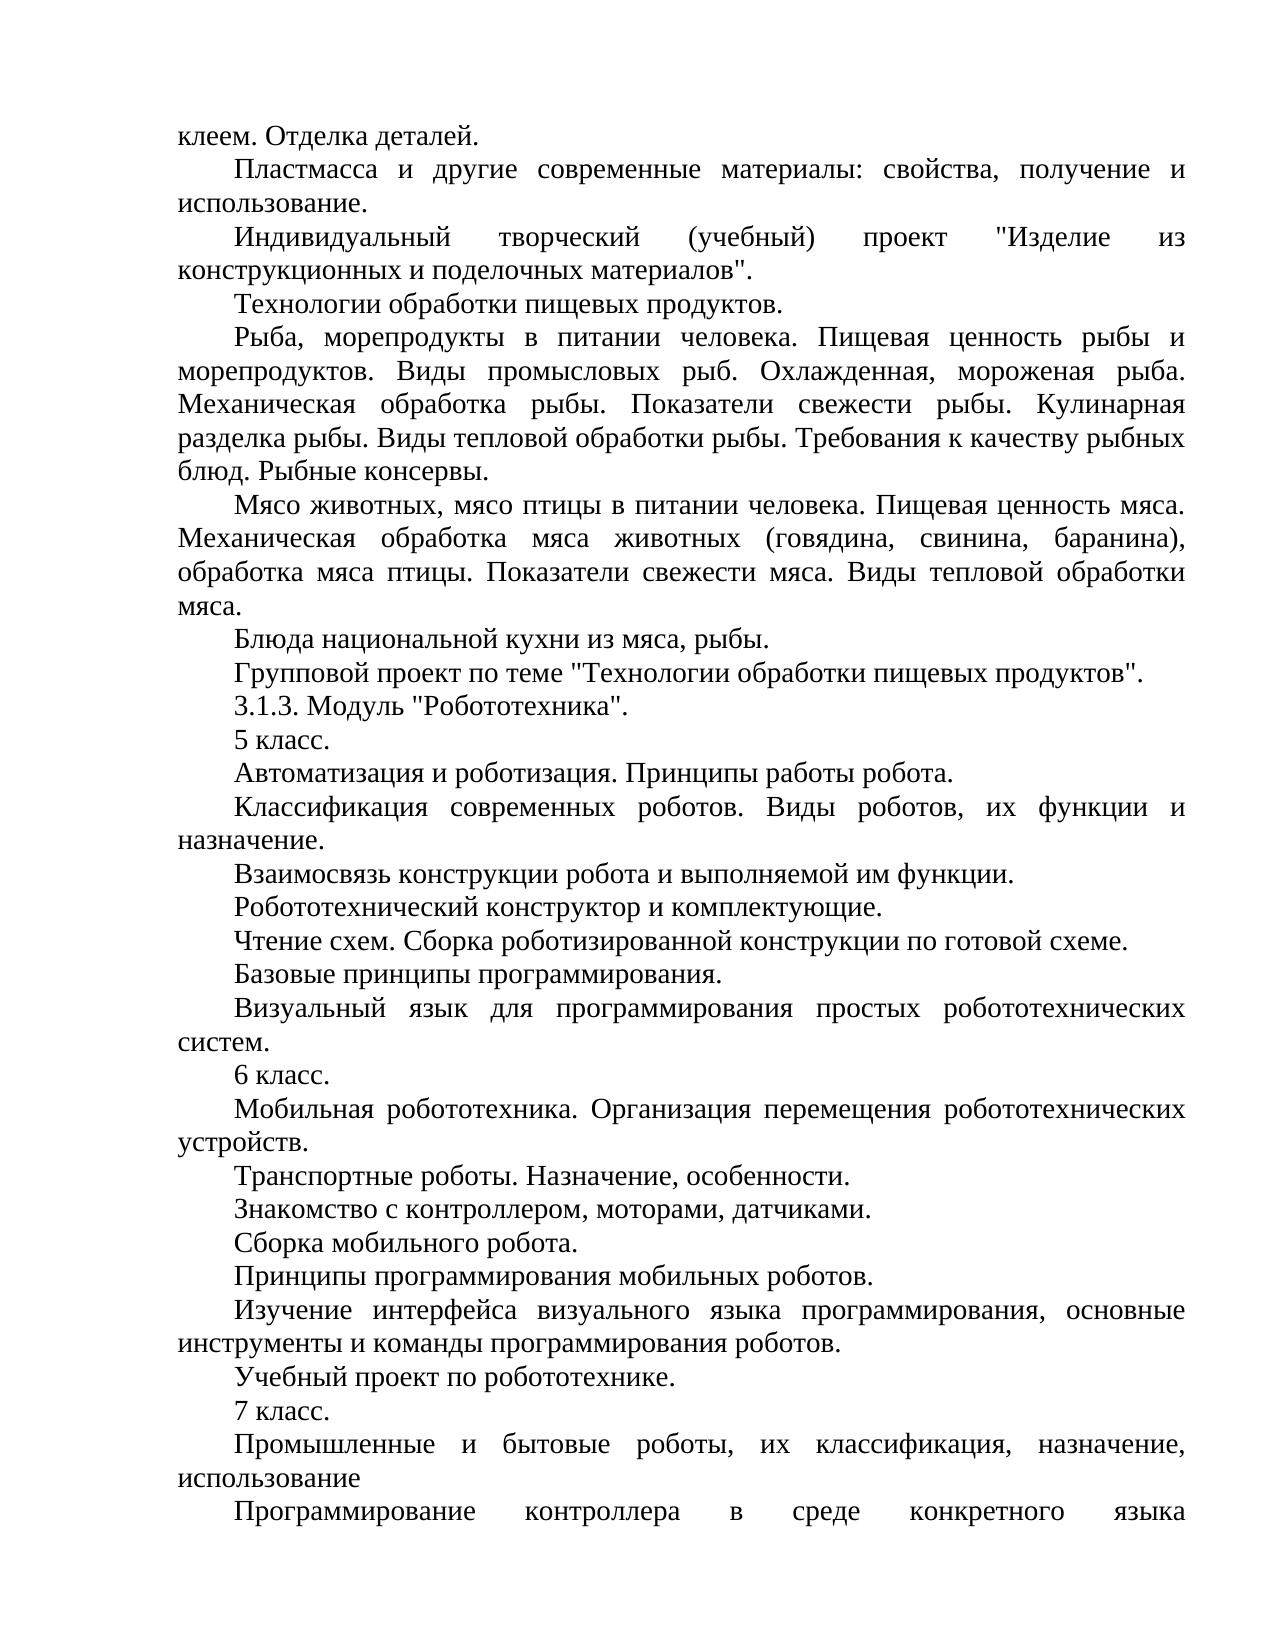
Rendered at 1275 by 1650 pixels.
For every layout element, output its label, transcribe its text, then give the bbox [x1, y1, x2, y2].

text Взаимосвязь конструкции робота и выполняемой им функции. [177, 856, 1186, 889]
text Визуальный язык для программирования простых робототехнических систем. [177, 990, 1186, 1057]
text Учебный проект по робототехнике. [177, 1359, 1186, 1393]
text Знакомство с контроллером, моторами, датчиками. [177, 1191, 1186, 1225]
text Сборка мобильного робота. [177, 1225, 1186, 1258]
text Групповой проект по теме "Технологии обработки пищевых продуктов". [177, 655, 1186, 688]
text Базовые принципы программирования. [177, 957, 1186, 990]
text 7 класс. [177, 1393, 1186, 1426]
text Индивидуальный творческий (учебный) проект "Изделие из конструкционных и поделочных материалов". [177, 219, 1186, 286]
text 5 класс. [177, 722, 1186, 755]
text Мобильная робототехника. Организация перемещения робототехнических устройств. [177, 1091, 1186, 1158]
text Автоматизация и роботизация. Принципы работы робота. [177, 755, 1186, 789]
text 6 класс. [177, 1057, 1186, 1091]
text Промышленные и бытовые роботы, их классификация, назначение, использование [177, 1426, 1186, 1493]
text 3.1.3. Модуль "Робототехника". [177, 688, 1186, 722]
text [177, 118, 1186, 152]
text Транспортные роботы. Назначение, особенности. [177, 1158, 1186, 1191]
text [177, 1493, 1186, 1527]
text Принципы программирования мобильных роботов. [177, 1258, 1186, 1292]
text Чтение схем. Сборка роботизированной конструкции по готовой схеме. [177, 923, 1186, 957]
text Рыба, морепродукты в питании человека. Пищевая ценность рыбы и морепродуктов. Виды промысловых рыб. Охлажденная, мороженая рыба. Механическая обработка рыбы. Показатели свежести рыбы. Кулинарная разделка рыбы. Виды тепловой обработки рыбы. Требования к качеству рыбных блюд. Рыбные консервы. [177, 319, 1186, 487]
text Изучение интерфейса визуального языка программирования, основные инструменты и команды программирования роботов. [177, 1292, 1186, 1359]
text Робототехнический конструктор и комплектующие. [177, 889, 1186, 923]
text Классификация современных роботов. Виды роботов, их функции и назначение. [177, 789, 1186, 856]
text Мясо животных, мясо птицы в питании человека. Пищевая ценность мяса. Механическая обработка мяса животных (говядина, свинина, баранина), обработка мяса птицы. Показатели свежести мяса. Виды тепловой обработки мяса. [177, 487, 1186, 621]
text Пластмасса и другие современные материалы: свойства, получение и использование. [177, 152, 1186, 219]
text Технологии обработки пищевых продуктов. [177, 286, 1186, 319]
text Блюда национальной кухни из мяса, рыбы. [177, 621, 1186, 655]
